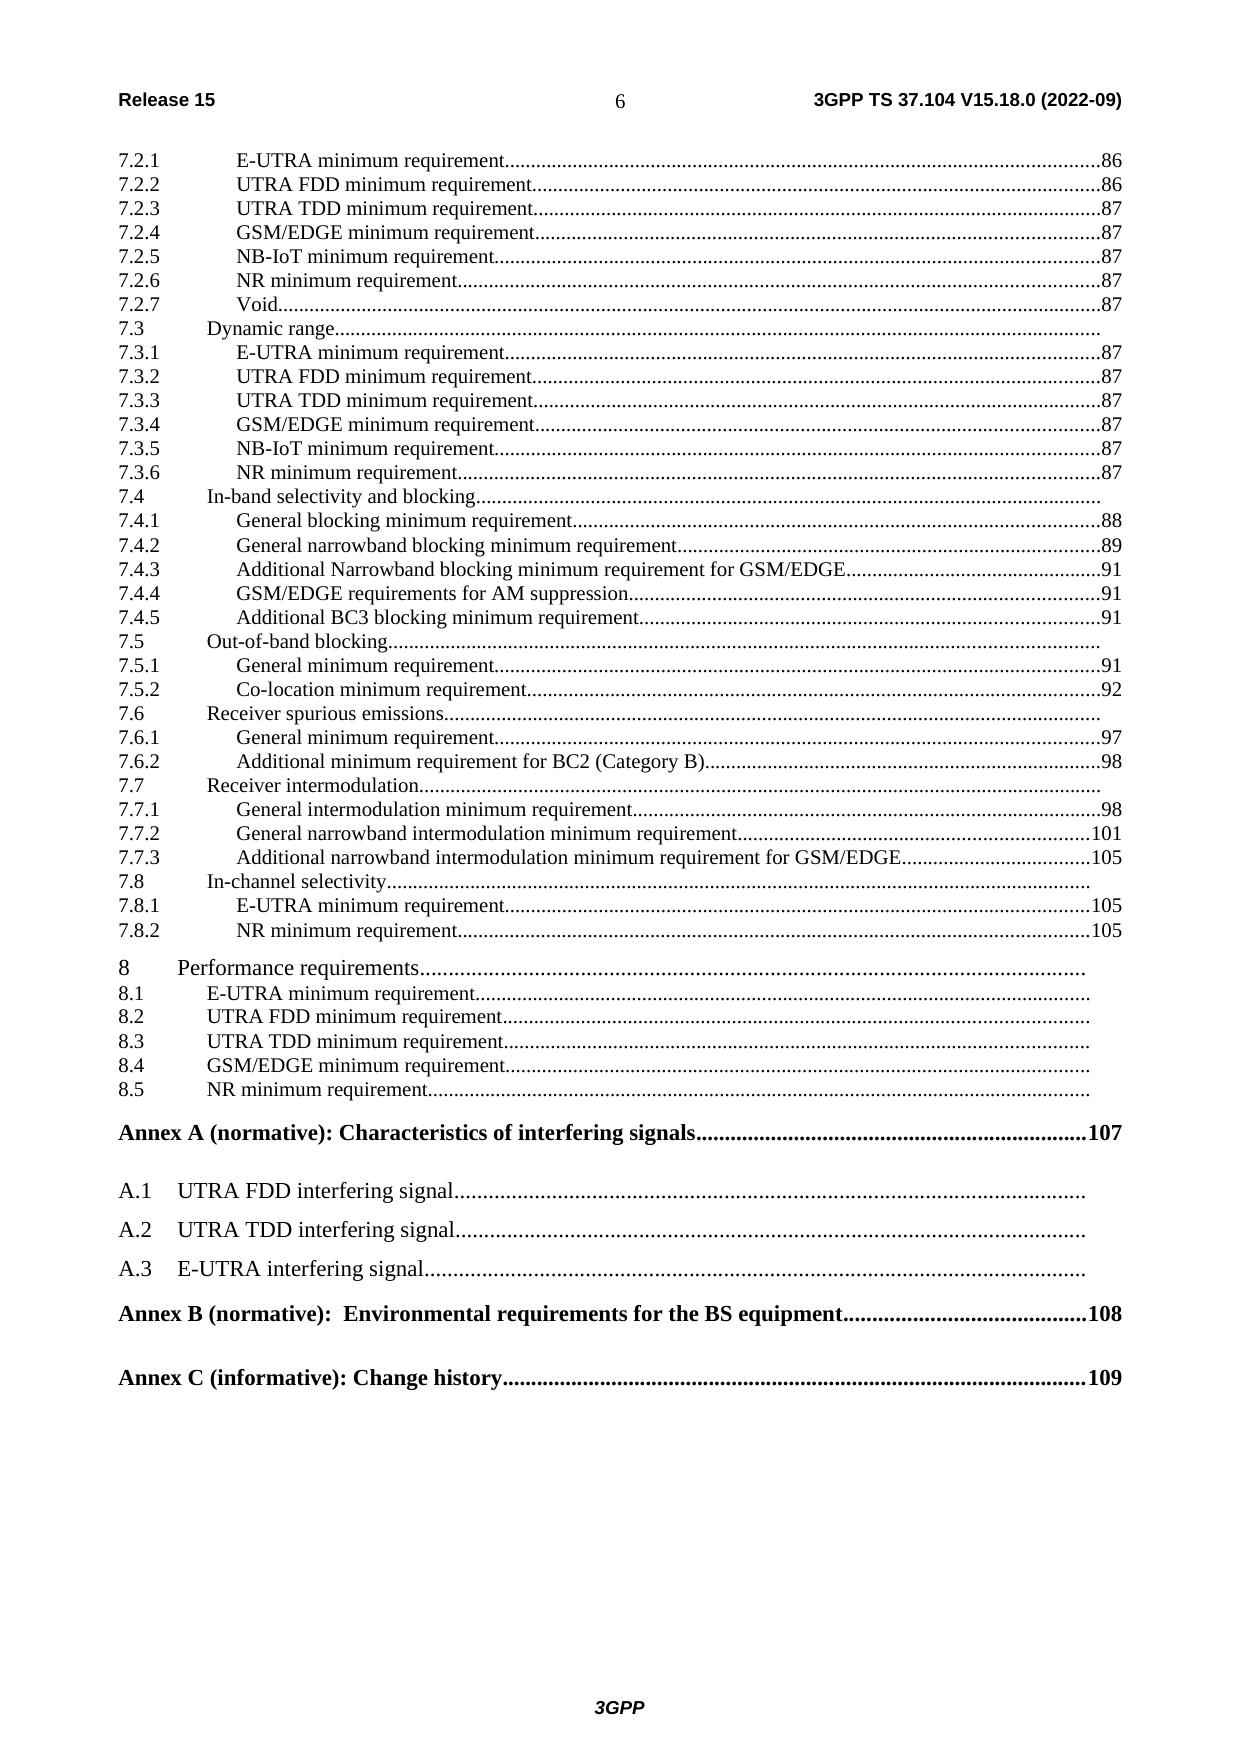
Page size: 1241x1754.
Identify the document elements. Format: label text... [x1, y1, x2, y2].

text 7.7.2 General narrowband intermodulation minimum requirement 101 [118, 821, 1122, 845]
text 7.4.4 GSM/EDGE requirements for AM suppression 91 [118, 581, 1122, 605]
text 7.3.4 GSM/EDGE minimum requirement 87 [118, 412, 1122, 436]
text Annex A (normative): Characteristics of interfering signals 107 [118, 1119, 1122, 1146]
text 7.3.6 NR minimum requirement 87 [118, 460, 1122, 484]
text 8 Performance requirements 105 [118, 954, 1078, 980]
text Annex B (normative): Environmental requirements for the BS equipment 108 [118, 1300, 1122, 1326]
text 7.2.6 NR minimum requirement 87 [118, 268, 1122, 292]
text 7.2.4 GSM/EDGE minimum requirement 87 [118, 220, 1122, 244]
text 7.8.2 NR minimum requirement 105 [118, 917, 1122, 942]
text A.2 UTRA TDD interfering signal 107 [118, 1216, 1078, 1242]
text 7.4.3 Additional Narrowband blocking minimum requirement for GSM/EDGE 91 [118, 557, 1122, 581]
text 8.5 NR minimum requirement 106 [118, 1077, 1078, 1101]
text 7.2.1 E-UTRA minimum requirement 86 [118, 147, 1122, 172]
text 7.2.5 NB-IoT minimum requirement 87 [118, 244, 1122, 268]
text Annex C (informative): Change history 109 [118, 1364, 1122, 1390]
text 7.4.5 Additional BC3 blocking minimum requirement 91 [118, 605, 1122, 629]
text 7.2.3 UTRA TDD minimum requirement 87 [118, 196, 1122, 220]
text 7.4.2 General narrowband blocking minimum requirement 89 [118, 532, 1122, 557]
text 7.8 In-channel selectivity 105 [118, 869, 1078, 893]
text 8.3 UTRA TDD minimum requirement 106 [118, 1028, 1078, 1053]
text 7.6.2 Additional minimum requirement for BC2 (Category B) 98 [118, 749, 1122, 773]
text 7.2.2 UTRA FDD minimum requirement 86 [118, 172, 1122, 196]
text 7.8.1 E-UTRA minimum requirement 105 [118, 893, 1122, 917]
text 7.3.1 E-UTRA minimum requirement 87 [118, 340, 1122, 364]
text A.1 UTRA FDD interfering signal 107 [118, 1177, 1078, 1203]
text 7.2.7 Void 87 [118, 292, 1122, 316]
text 8.2 UTRA FDD minimum requirement 105 [118, 1004, 1078, 1028]
text 7.7.1 General intermodulation minimum requirement 98 [118, 797, 1122, 821]
text 7.3.3 UTRA TDD minimum requirement 87 [118, 388, 1122, 412]
text 7.5.1 General minimum requirement 91 [118, 653, 1122, 677]
text 7.6.1 General minimum requirement 97 [118, 725, 1122, 749]
text 7.3.5 NB-IoT minimum requirement 87 [118, 436, 1122, 460]
text 7.5 Out-of-band blocking 91 [118, 629, 1078, 653]
text 7.5.2 Co-location minimum requirement 92 [118, 677, 1122, 701]
text A.3 E-UTRA interfering signal 107 [118, 1255, 1078, 1281]
text 7.3 Dynamic range 87 [118, 316, 1078, 340]
text 7.6 Receiver spurious emissions 97 [118, 701, 1078, 725]
text 8.4 GSM/EDGE minimum requirement 106 [118, 1053, 1078, 1077]
text 8.1 E-UTRA minimum requirement 105 [118, 980, 1078, 1004]
text 7.3.2 UTRA FDD minimum requirement 87 [118, 364, 1122, 388]
text 7.4.1 General blocking minimum requirement 88 [118, 508, 1122, 532]
text 7.7.3 Additional narrowband intermodulation minimum requirement for GSM/EDGE 105 [118, 845, 1122, 869]
text 7.7 Receiver intermodulation 98 [118, 773, 1078, 797]
text 7.4 In-band selectivity and blocking 88 [118, 484, 1078, 508]
